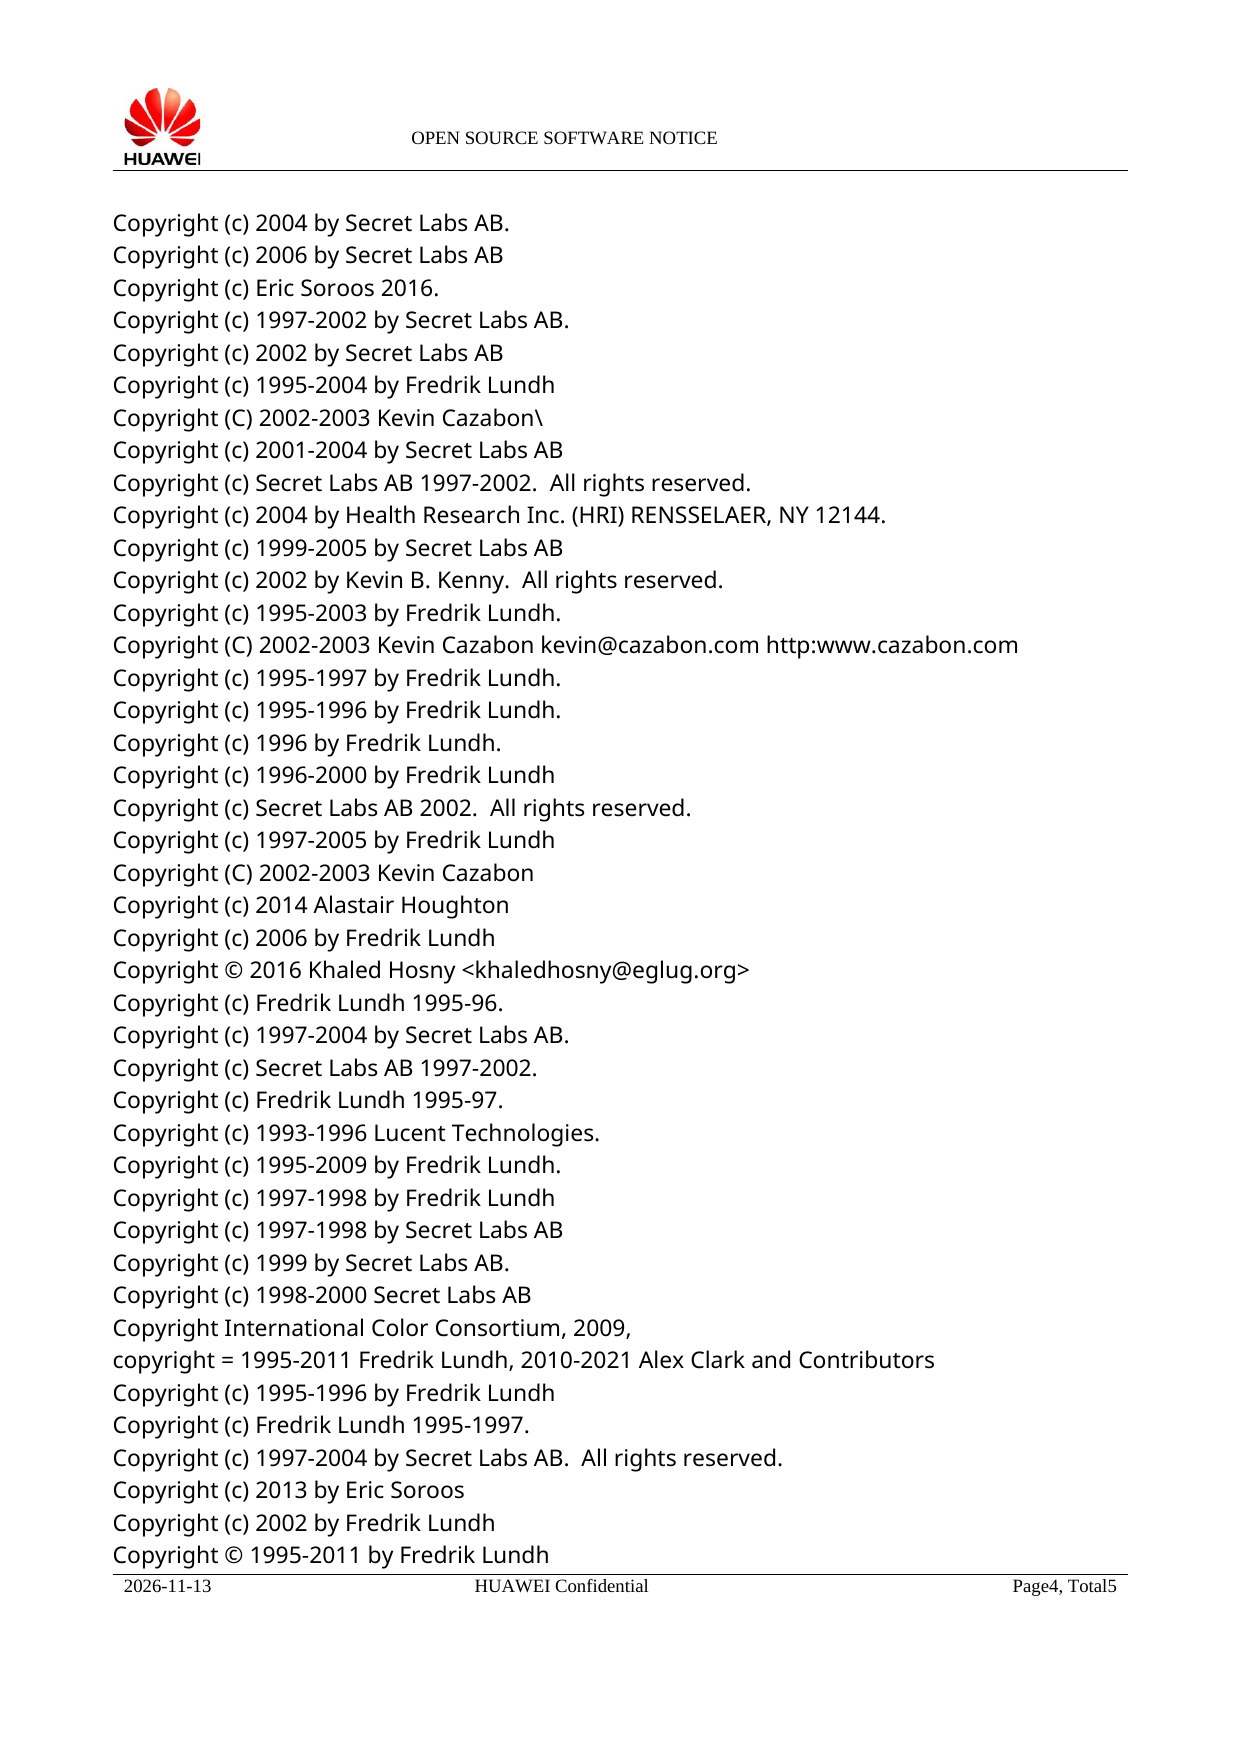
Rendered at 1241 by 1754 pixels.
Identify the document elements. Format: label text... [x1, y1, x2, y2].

picture [124, 88, 201, 165]
